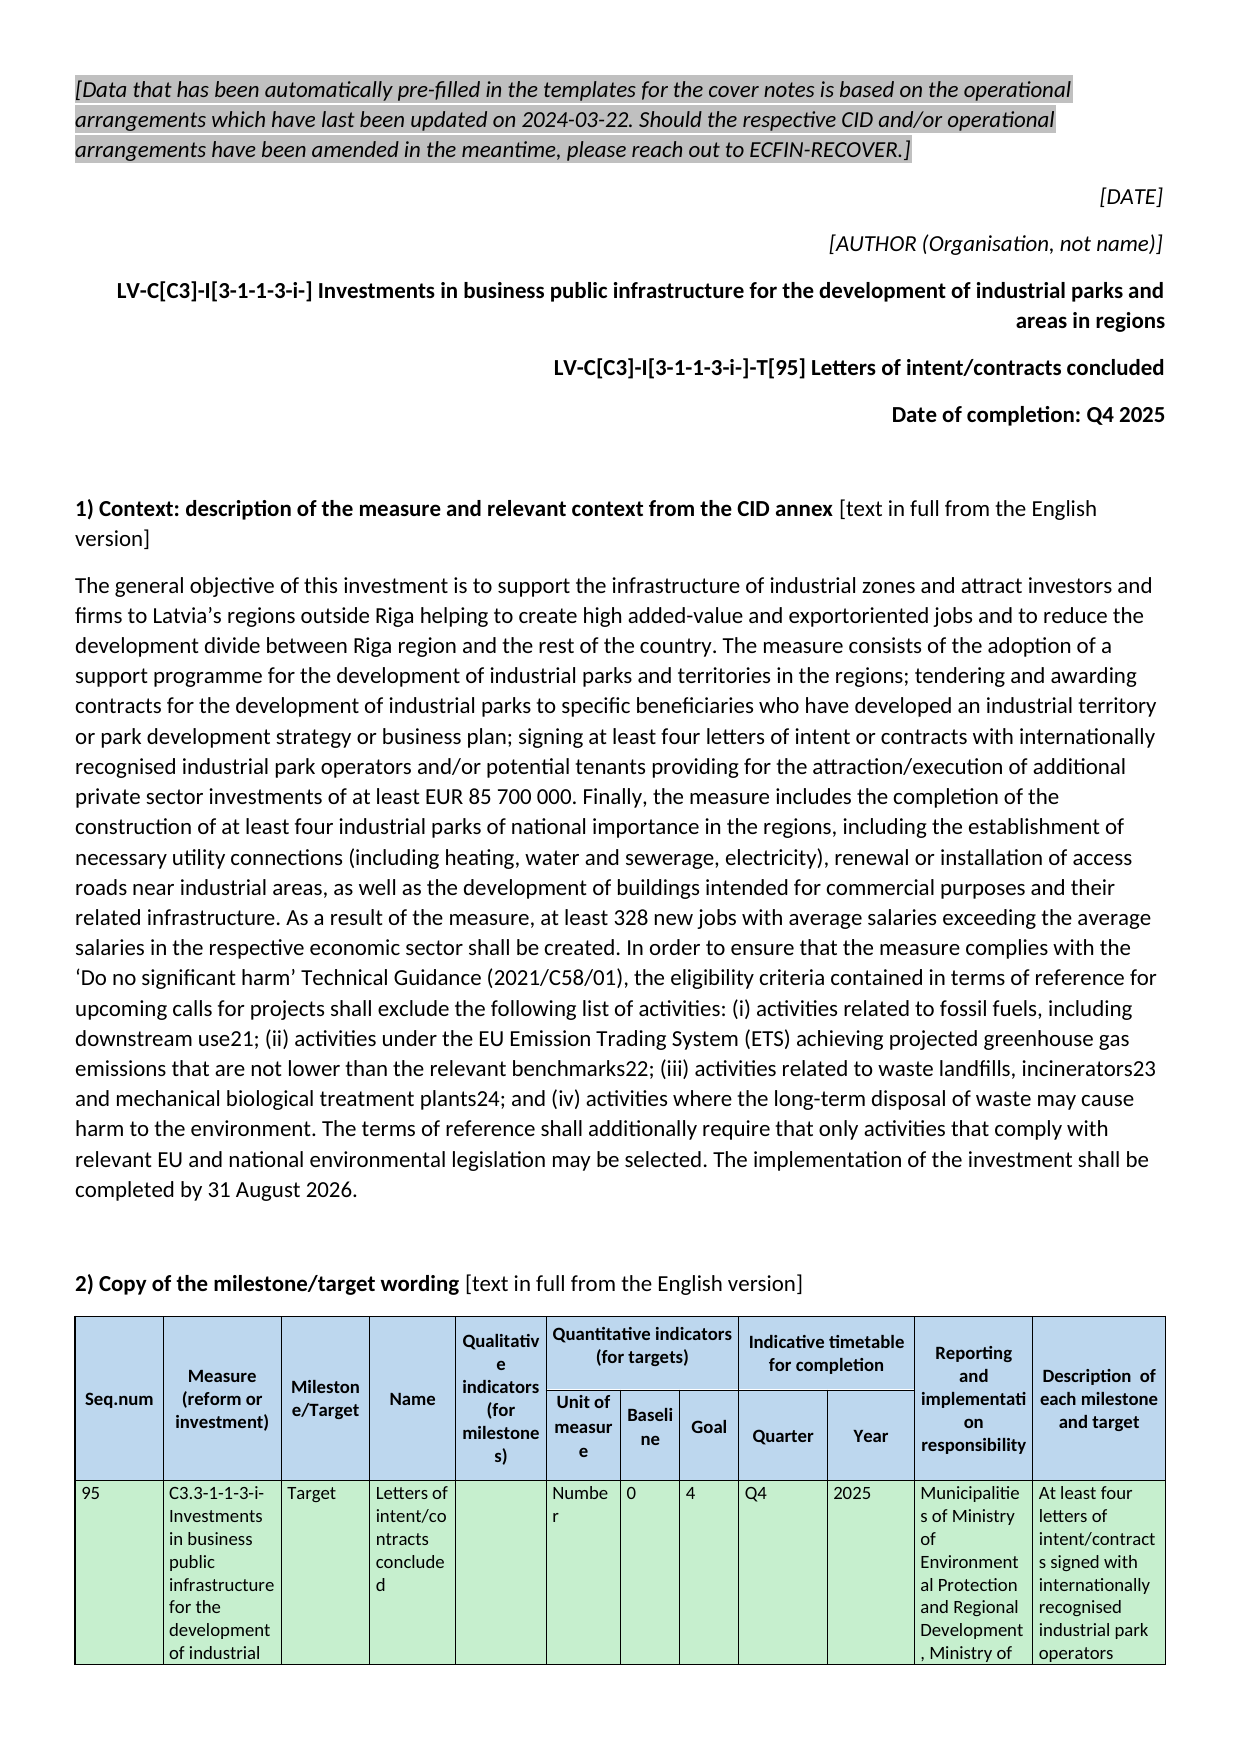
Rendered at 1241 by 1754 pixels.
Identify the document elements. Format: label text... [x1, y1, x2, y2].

table_cell [456, 1481, 546, 1664]
table_header Milestone/Target [282, 1317, 369, 1480]
table_cell Quarter [739, 1391, 827, 1480]
text LV-C[C3]-I[3-1-1-3-i-] Investments in business public infrastructure for the development of industrial parks and areas in regions [75, 276, 1165, 334]
table_cell C3.3-1-1-3-i- Investments in business public infrastructure for the development of industrial parks and areas in regions [164, 1481, 281, 1664]
table_header Seq.num [76, 1317, 163, 1480]
table_header Description of each milestone and target [1033, 1317, 1165, 1480]
table_header Quantitative indicators (for targets) [547, 1317, 738, 1389]
table_cell 2025 [828, 1481, 914, 1664]
text [DATE] [75, 182, 1165, 210]
table_header Indicative timetable for completion [739, 1317, 914, 1389]
table_cell 0 [621, 1481, 679, 1664]
text LV-C[C3]-I[3-1-1-3-i-]-T[95] Letters of intent/contracts concluded [75, 353, 1165, 381]
table_cell Number [547, 1481, 620, 1664]
table_header Reporting and implementation responsibility [915, 1317, 1032, 1480]
table_cell Unit of measure [547, 1391, 620, 1480]
table_cell Letters of intent/contracts concluded [370, 1481, 455, 1664]
table_header Qualitative indicators (for milestones) [456, 1317, 546, 1480]
text [Data that has been automatically pre-filled in the templates for the cover notes is based on the operational arrangements which have last been updated on 2024-03-22. Should the respective CID and/or operational arrangements have been amended in the meantime, please reach out to ECFIN-RECOVER.] [75, 75, 1165, 163]
table_cell 95 [76, 1481, 163, 1664]
text Date of completion: Q4 2025 [75, 400, 1165, 428]
table_cell Baseline [621, 1391, 679, 1480]
text [AUTHOR (Organisation, not name)] [75, 229, 1165, 257]
text The general objective of this investment is to support the infrastructure of industrial zones and attract investors and firms to Latvia’s regions outside Riga helping to create high added-value and exportoriented jobs and to reduce the development divide between Riga region and the rest of the country. The measure consists of the adoption of a support programme for the development of industrial parks and territories in the regions; tendering and awarding contracts for the development of industrial parks to specific beneficiaries who have developed an industrial territory or park development strategy or business plan; signing at least four letters of intent or contracts with internationally recognised industrial park operators and/or potential tenants providing for the attraction/execution of additional private sector investments of at least EUR 85 700 000. Finally, the measure includes the completion of the construction of at least four industrial parks of national importance in the regions, including the establishment of necessary utility connections (including heating, water and sewerage, electricity), renewal or installation of access roads near industrial areas, as well as the development of buildings intended for commercial purposes and their related infrastructure. As a result of the measure, at least 328 new jobs with average salaries exceeding the average salaries in the respective economic sector shall be created. In order to ensure that the measure complies with the ‘Do no significant harm’ Technical Guidance (2021/C58/01), the eligibility criteria contained in terms of reference for upcoming calls for projects shall exclude the following list of activities: (i) activities related to fossil fuels, including downstream use21; (ii) activities under the EU Emission Trading System (ETS) achieving projected greenhouse gas emissions that are not lower than the relevant benchmarks22; (iii) activities related to waste landfills, incinerators23 and mechanical biological treatment plants24; and (iv) activities where the long-term disposal of waste may cause harm to the environment. The terms of reference shall additionally require that only activities that comply with relevant EU and national environmental legislation may be selected. The implementation of the investment shall be completed by 31 August 2026. [75, 571, 1165, 1203]
table_cell Goal [680, 1391, 738, 1480]
table_cell Year [828, 1391, 914, 1480]
text 2) Copy of the milestone/target wording [text in full from the English version] [75, 1269, 1165, 1297]
table_header Measure (reform or investment) [164, 1317, 281, 1480]
table_cell Target [282, 1481, 369, 1664]
text 1) Context: description of the measure and relevant context from the CID annex [text in full from the English version] [75, 494, 1165, 552]
table_cell 4 [680, 1481, 738, 1664]
table_header Name [370, 1317, 455, 1480]
table_cell Q4 [739, 1481, 827, 1664]
